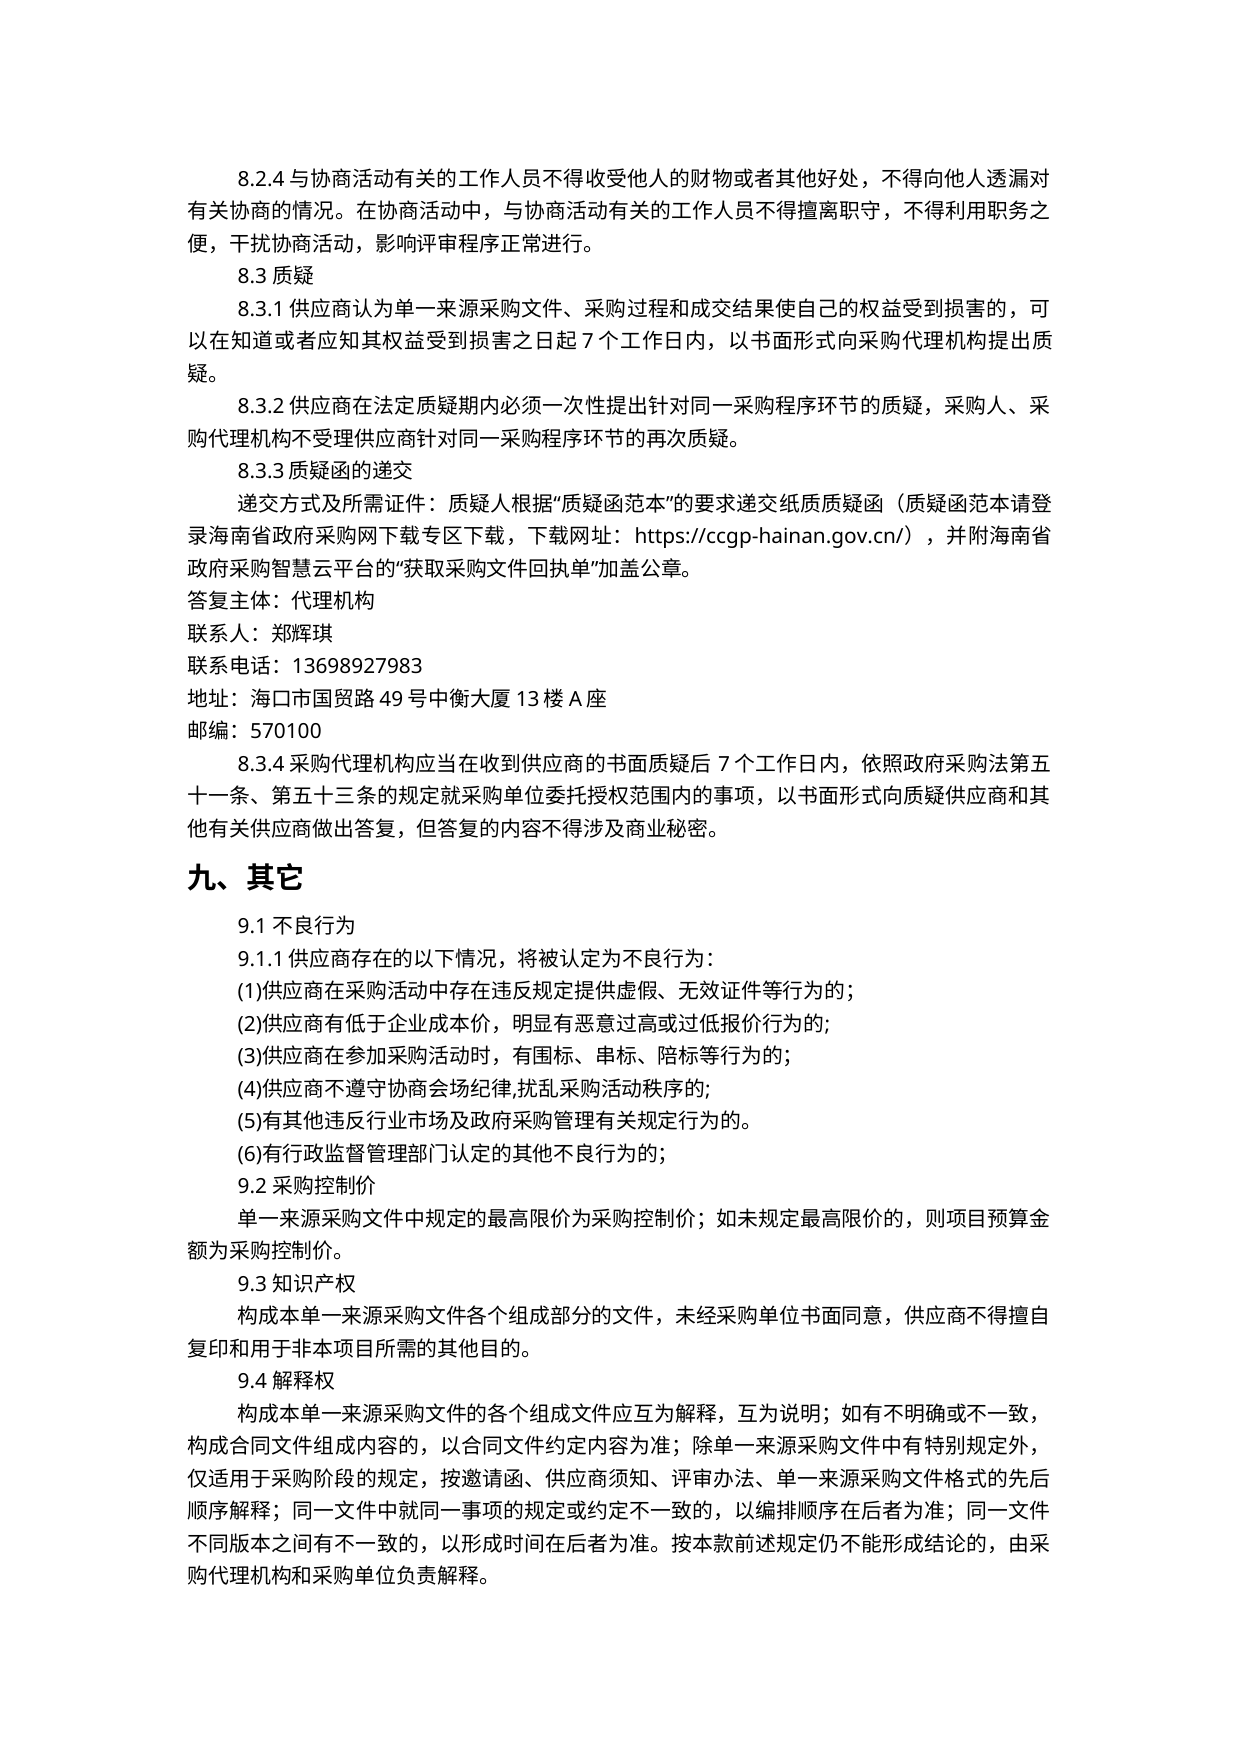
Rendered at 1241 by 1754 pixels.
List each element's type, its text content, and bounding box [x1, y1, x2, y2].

text 单一来源采购文件中规定的最高限价为采购控制价；如未规定最高限价的，则项目预算金额为采购控制价。 [187, 1202, 1053, 1267]
text 8.3.2供应商在法定质疑期内必须一次性提出针对同一采购程序环节的质疑，采购人、采购代理机构不受理供应商针对同一采购程序环节的再次质疑。 [187, 389, 1053, 454]
text 联系人：郑辉琪 [187, 617, 1053, 649]
text 8.3.1供应商认为单一来源采购文件、采购过程和成交结果使自己的权益受到损害的，可以在知道或者应知其权益受到损害之日起7个工作日内，以书面形式向采购代理机构提出质疑。 [187, 292, 1053, 389]
text (3)供应商在参加采购活动时，有围标、串标、陪标等行为的； [187, 1039, 1053, 1072]
text (6)有行政监督管理部门认定的其他不良行为的； [187, 1137, 1053, 1169]
text 9.3 知识产权 [187, 1267, 1053, 1299]
text 8.3 质疑 [187, 259, 1053, 292]
text (5)有其他违反行业市场及政府采购管理有关规定行为的。 [187, 1104, 1053, 1137]
text 答复主体：代理机构 [187, 584, 1053, 617]
text (4)供应商不遵守协商会场纪律,扰乱采购活动秩序的; [187, 1072, 1053, 1104]
text 8.2.4与协商活动有关的工作人员不得收受他人的财物或者其他好处，不得向他人透漏对有关协商的情况。在协商活动中，与协商活动有关的工作人员不得擅离职守，不得利用职务之便，干扰协商活动，影响评审程序正常进行。 [187, 162, 1053, 259]
text (2)供应商有低于企业成本价，明显有恶意过高或过低报价行为的; [187, 1007, 1053, 1039]
text 递交方式及所需证件：质疑人根据“质疑函范本”的要求递交纸质质疑函（质疑函范本请登录海南省政府采购网下载专区下载，下载网址：https://ccgp-hainan.gov.cn/），并附海南省政府采购智慧云平台的“获取采购文件回执单”加盖公章。 [187, 487, 1053, 584]
text 构成本单一来源采购文件的各个组成文件应互为解释，互为说明；如有不明确或不一致，构成合同文件组成内容的，以合同文件约定内容为准；除单一来源采购文件中有特别规定外，仅适用于采购阶段的规定，按邀请函、供应商须知、评审办法、单一来源采购文件格式的先后顺序解释；同一文件中就同一事项的规定或约定不一致的，以编排顺序在后者为准；同一文件不同版本之间有不一致的，以形成时间在后者为准。按本款前述规定仍不能形成结论的，由采购代理机构和采购单位负责解释。 [187, 1397, 1053, 1592]
text 9.1.1供应商存在的以下情况，将被认定为不良行为： [187, 942, 1053, 974]
text (1)供应商在采购活动中存在违反规定提供虚假、无效证件等行为的； [187, 974, 1053, 1007]
text 联系电话：13698927983 [187, 649, 1053, 682]
text 邮编：570100 [187, 714, 1053, 747]
text 9.2 采购控制价 [187, 1169, 1053, 1202]
text 构成本单一来源采购文件各个组成部分的文件，未经采购单位书面同意，供应商不得擅自复印和用于非本项目所需的其他目的。 [187, 1299, 1053, 1364]
text 8.3.3质疑函的递交 [187, 454, 1053, 487]
text 九、其它 [187, 844, 1053, 909]
text 8.3.4采购代理机构应当在收到供应商的书面质疑后7个工作日内，依照政府采购法第五十一条、第五十三条的规定就采购单位委托授权范围内的事项，以书面形式向质疑供应商和其他有关供应商做出答复，但答复的内容不得涉及商业秘密。 [187, 747, 1053, 844]
text 9.4 解释权 [187, 1364, 1053, 1397]
text 9.1 不良行为 [187, 909, 1053, 942]
text 地址：海口市国贸路49号中衡大厦13楼A座 [187, 682, 1053, 714]
